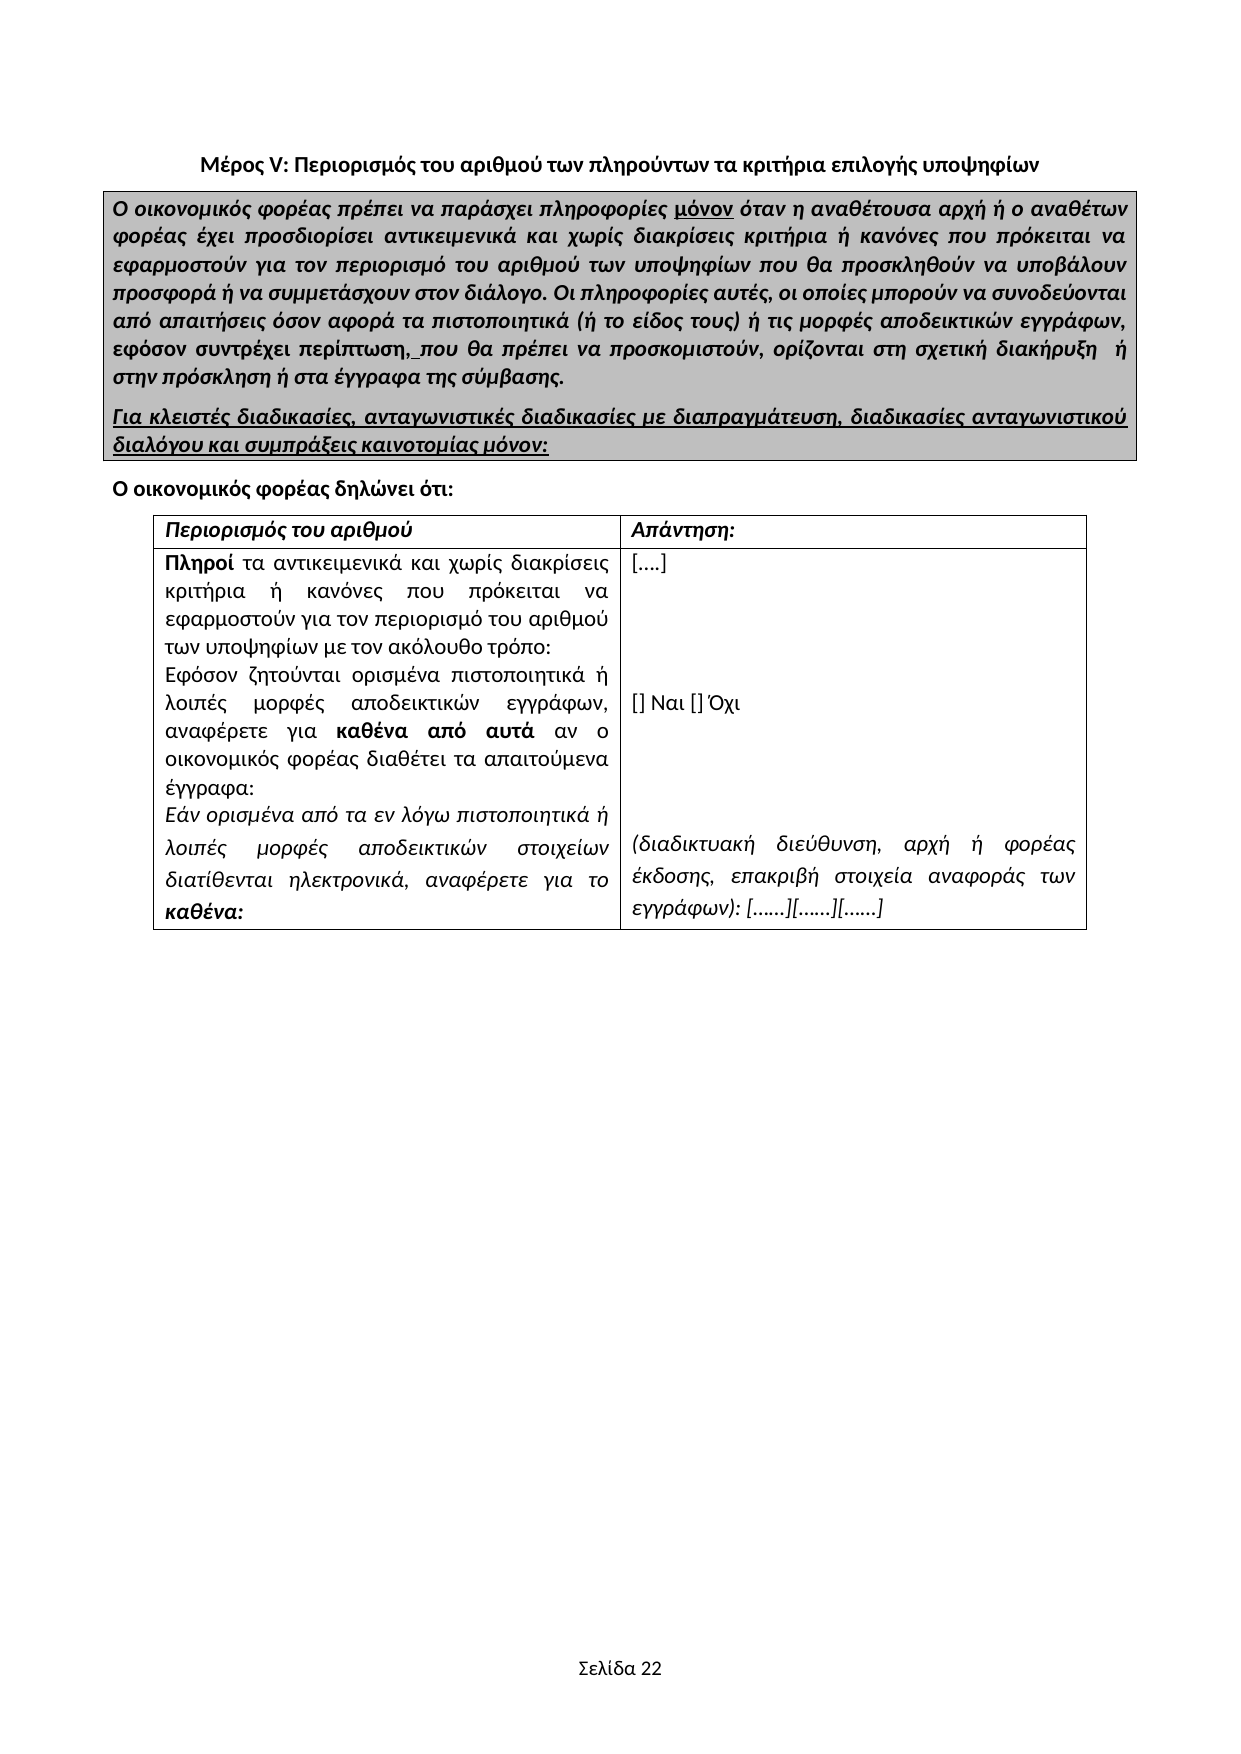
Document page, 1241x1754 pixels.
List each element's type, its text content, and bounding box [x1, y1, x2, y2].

text Ο οικονομικός φορέας δηλώνει ότι: [112, 474, 1128, 502]
table_header Απάντηση: [621, 516, 1086, 547]
table_cell [….] [] Ναι [] Όχι (διαδικτυακή διεύθυνση, αρχή ή φορέας έκδοσης, επακριβή στοιχεία αναφοράς των εγγράφων): [……][……][……] [621, 549, 1086, 929]
text Για κλειστές διαδικασίες, ανταγωνιστικές διαδικασίες με διαπραγμάτευση, διαδικασίες ανταγωνιστικού διαλόγου και συμπράξεις καινοτομίας μόνον: [104, 399, 1136, 460]
table_header Περιορισμός του αριθμού [154, 516, 620, 547]
text Μέρος V: Περιορισμός του αριθμού των πληρούντων τα κριτήρια επιλογής υποψηφίων [112, 150, 1128, 178]
table_cell Πληροί τα αντικειμενικά και χωρίς διακρίσεις κριτήρια ή κανόνες που πρόκειται να εφαρμοστούν για τον περιορισμό του αριθμού των υποψηφίων με τον ακόλουθο τρόπο: Εφόσον ζητούνται ορισμένα πιστοποιητικά ή λοιπές μορφές αποδεικτικών εγγράφων, αναφέρετε για καθένα από αυτά αν ο οικονομικός φορέας διαθέτει τα απαιτούμενα έγγραφα: Εάν ορισμένα από τα εν λόγω πιστοποιητικά ή λοιπές μορφές αποδεικτικών στοιχείων διατίθενται ηλεκτρονικά, αναφέρετε για το καθένα: [154, 549, 620, 929]
text Ο οικονομικός φορέας πρέπει να παράσχει πληροφορίες μόνον όταν η αναθέτουσα αρχή ή ο αναθέτων φορέας έχει προσδιορίσει αντικειμενικά και χωρίς διακρίσεις κριτήρια ή κανόνες που πρόκειται να εφαρμοστούν για τον περιορισμό του αριθμού των υποψηφίων που θα προσκληθούν να υποβάλουν προσφορά ή να συμμετάσχουν στον διάλογο. Οι πληροφορίες αυτές, οι οποίες μπορούν να συνοδεύονται από απαιτήσεις όσον αφορά τα πιστοποιητικά (ή το είδος τους) ή τις μορφές αποδεικτικών εγγράφων, εφόσον συντρέχει περίπτωση, που θα πρέπει να προσκομιστούν, ορίζονται στη σχετική διακήρυξη ή στην πρόσκληση ή στα έγγραφα της σύμβασης. [104, 192, 1136, 390]
